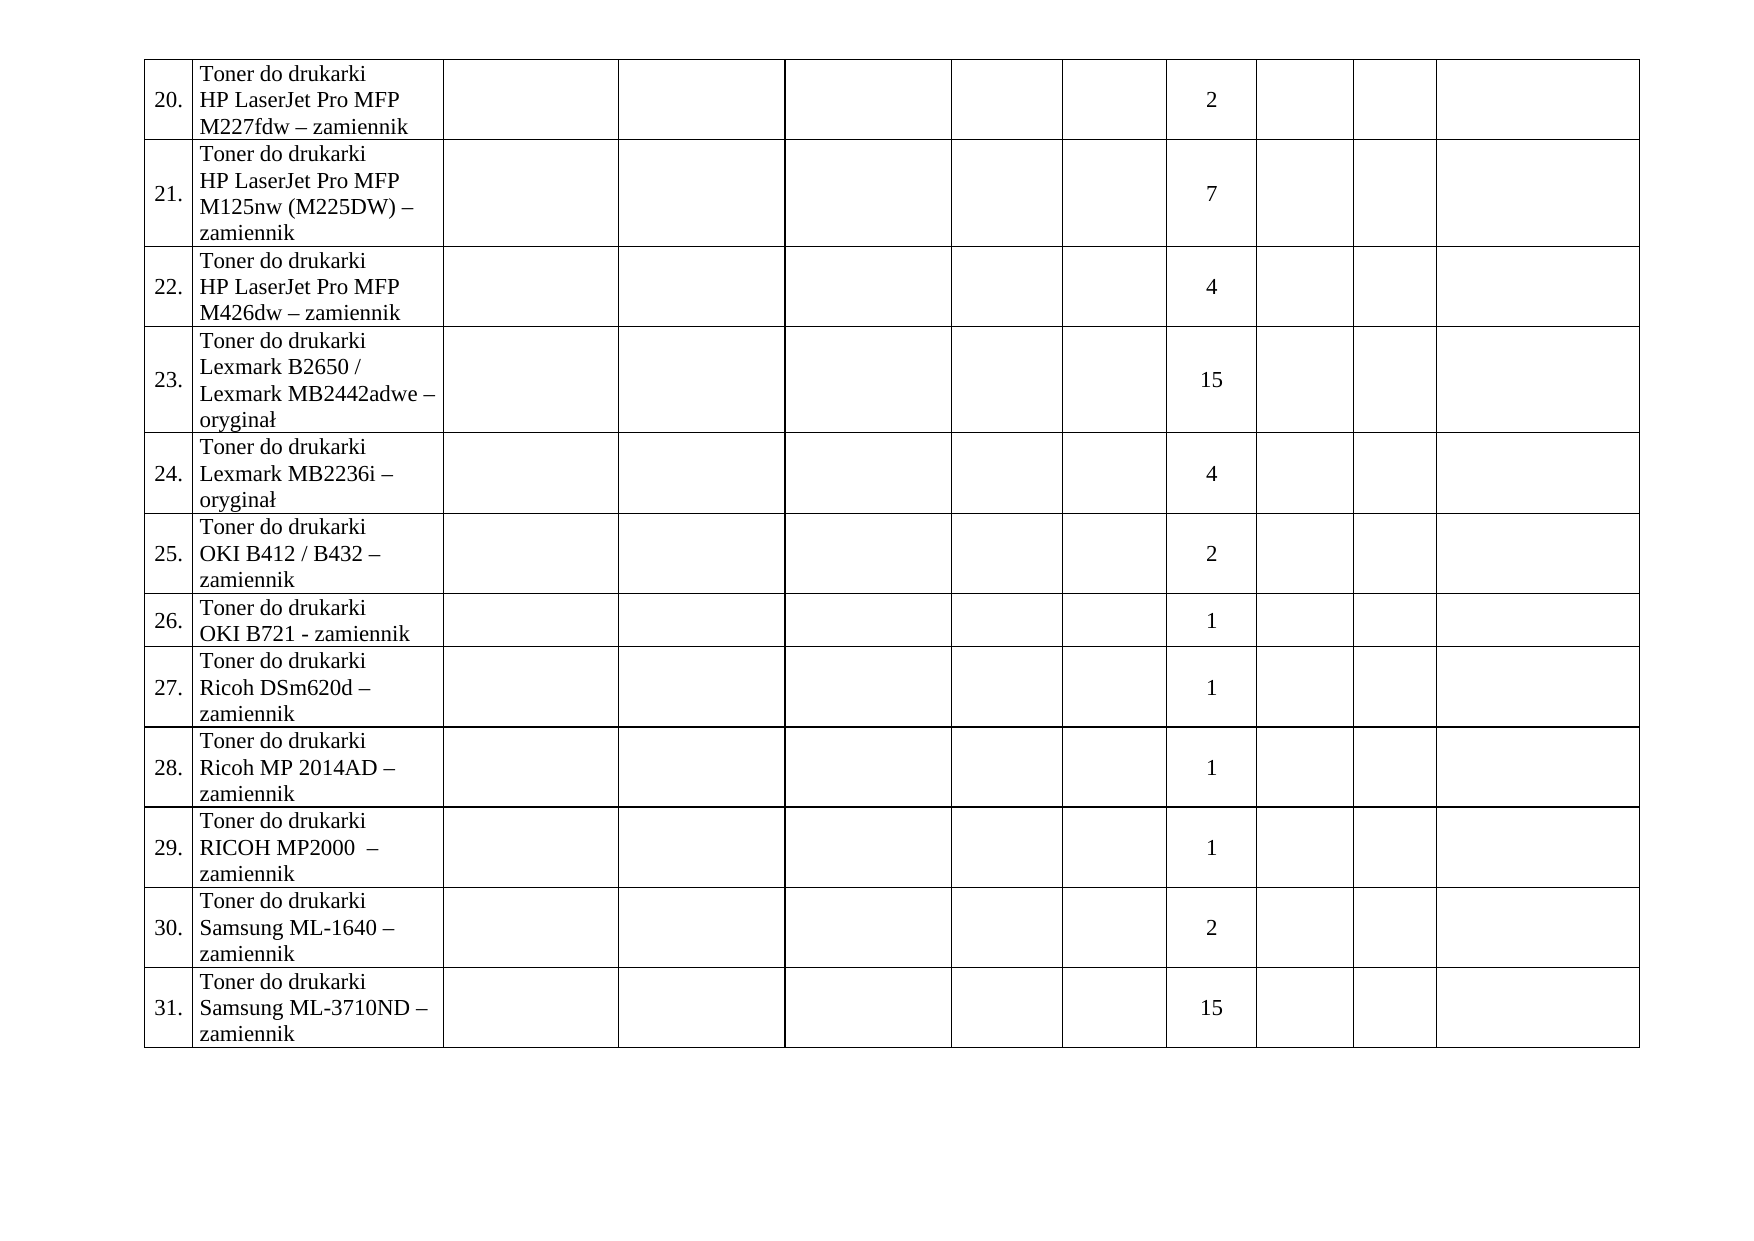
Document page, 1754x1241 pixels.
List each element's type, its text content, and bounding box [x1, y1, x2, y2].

table_cell [619, 968, 784, 1047]
table_cell [444, 514, 618, 592]
table_cell [1257, 647, 1353, 726]
table_cell [619, 594, 784, 646]
table_cell 24. [145, 433, 192, 512]
table_cell [1257, 247, 1353, 326]
table_cell [1063, 728, 1166, 806]
table_cell [952, 140, 1062, 246]
table_cell 2 [1167, 888, 1256, 967]
table_cell 28. [145, 728, 192, 806]
table_cell 22. [145, 247, 192, 326]
table_cell [1257, 808, 1353, 887]
table_cell [786, 647, 951, 726]
table_cell Toner do drukarki Lexmark B2650 / Lexmark MB2442adwe – oryginał [193, 327, 443, 432]
table_cell 1 [1167, 808, 1256, 887]
table_cell [619, 888, 784, 967]
table_cell Toner do drukarki OKI B721 - zamiennik [193, 594, 443, 646]
table_cell [1437, 594, 1639, 646]
table_cell [1257, 968, 1353, 1047]
table_cell [1354, 808, 1436, 887]
table_cell [1257, 888, 1353, 967]
table_cell [1354, 140, 1436, 246]
table_cell 27. [145, 647, 192, 726]
table_cell [444, 728, 618, 806]
table_cell 26. [145, 594, 192, 646]
table_cell Toner do drukarki Ricoh MP 2014AD –zamiennik [193, 728, 443, 806]
table_cell [786, 968, 951, 1047]
table_cell [1437, 808, 1639, 887]
table_cell [786, 728, 951, 806]
table_cell 15 [1167, 968, 1256, 1047]
table_cell [952, 808, 1062, 887]
table_cell 2 [1167, 60, 1256, 139]
table_cell 1 [1167, 728, 1256, 806]
table_cell [952, 433, 1062, 512]
table_cell Toner do drukarki OKI B412 / B432 –zamiennik [193, 514, 443, 592]
table_cell [1437, 327, 1639, 432]
table_cell [1437, 647, 1639, 726]
table_cell [786, 60, 951, 139]
table_cell [952, 247, 1062, 326]
table_cell Toner do drukarki Samsung ML-1640 –zamiennik [193, 888, 443, 967]
table_cell Toner do drukarki Lexmark MB2236i – oryginał [193, 433, 443, 512]
table_cell 23. [145, 327, 192, 432]
table_cell [1257, 594, 1353, 646]
table_cell [786, 888, 951, 967]
table_cell [1437, 60, 1639, 139]
table_cell [444, 968, 618, 1047]
table_cell [619, 514, 784, 592]
table_cell [444, 888, 618, 967]
table_cell [1437, 140, 1639, 246]
table_cell [1063, 60, 1166, 139]
table_cell 7 [1167, 140, 1256, 246]
table_cell 1 [1167, 647, 1256, 726]
table_cell 15 [1167, 327, 1256, 432]
table_cell [1354, 247, 1436, 326]
table_cell [444, 594, 618, 646]
table_cell 1 [1167, 594, 1256, 646]
table_cell [1257, 327, 1353, 432]
table_cell [619, 247, 784, 326]
table_cell [1354, 514, 1436, 592]
table_cell [1063, 594, 1166, 646]
table_cell 29. [145, 808, 192, 887]
table_cell Toner do drukarki HP LaserJet Pro MFP M227fdw – zamiennik [193, 60, 443, 139]
table_cell 4 [1167, 433, 1256, 512]
table_cell [952, 968, 1062, 1047]
table_cell Toner do drukarki Samsung ML-3710ND –zamiennik [193, 968, 443, 1047]
table_cell Toner do drukarki HP LaserJet Pro MFP M125nw (M225DW) –zamiennik [193, 140, 443, 246]
table_cell [786, 247, 951, 326]
table_cell [786, 594, 951, 646]
table_cell [1354, 888, 1436, 967]
table_cell 20. [145, 60, 192, 139]
table_cell [1257, 433, 1353, 512]
table_cell [1257, 514, 1353, 592]
table_cell 2 [1167, 514, 1256, 592]
table_cell [1257, 60, 1353, 139]
table_cell [1354, 968, 1436, 1047]
table_cell [444, 808, 618, 887]
table_cell [1354, 594, 1436, 646]
table_cell [1063, 327, 1166, 432]
table_cell [1063, 647, 1166, 726]
table_cell [1354, 60, 1436, 139]
table_cell [444, 247, 618, 326]
table_cell [952, 728, 1062, 806]
table_cell [619, 433, 784, 512]
table_cell [1063, 888, 1166, 967]
table_cell Toner do drukarki RICOH MP2000 –zamiennik [193, 808, 443, 887]
table_cell [619, 327, 784, 432]
table_cell 30. [145, 888, 192, 967]
table_cell [1354, 647, 1436, 726]
table_cell 4 [1167, 247, 1256, 326]
table_cell Toner do drukarki HP LaserJet Pro MFP M426dw – zamiennik [193, 247, 443, 326]
table_cell [952, 647, 1062, 726]
table_cell [1063, 140, 1166, 246]
table_cell [786, 433, 951, 512]
table_cell [1437, 728, 1639, 806]
table_cell [786, 327, 951, 432]
table_cell [619, 808, 784, 887]
table_cell [1063, 808, 1166, 887]
table_cell [1354, 728, 1436, 806]
table_cell [1437, 514, 1639, 592]
table_cell [619, 728, 784, 806]
table_cell [1437, 433, 1639, 512]
table_cell [1354, 433, 1436, 512]
table_cell 25. [145, 514, 192, 592]
table_cell [952, 888, 1062, 967]
table_cell [952, 60, 1062, 139]
table_cell Toner do drukarki Ricoh DSm620d –zamiennik [193, 647, 443, 726]
table_cell [1063, 247, 1166, 326]
table_cell [1354, 327, 1436, 432]
table_cell [619, 140, 784, 246]
table_cell [1257, 140, 1353, 246]
table_cell [786, 514, 951, 592]
table_cell 31. [145, 968, 192, 1047]
table_cell [1063, 433, 1166, 512]
table_cell [1257, 728, 1353, 806]
table_cell [444, 327, 618, 432]
table_cell [1437, 968, 1639, 1047]
table_cell 21. [145, 140, 192, 246]
table_cell [1063, 514, 1166, 592]
table_cell [1063, 968, 1166, 1047]
table_cell [444, 433, 618, 512]
table_cell [1437, 888, 1639, 967]
table_cell [444, 647, 618, 726]
table_cell [786, 808, 951, 887]
table_cell [619, 60, 784, 139]
table_cell [952, 327, 1062, 432]
table_cell [619, 647, 784, 726]
table_cell [786, 140, 951, 246]
table_cell [444, 140, 618, 246]
table_cell [952, 594, 1062, 646]
table_cell [444, 60, 618, 139]
table_cell [1437, 247, 1639, 326]
table_cell [952, 514, 1062, 592]
